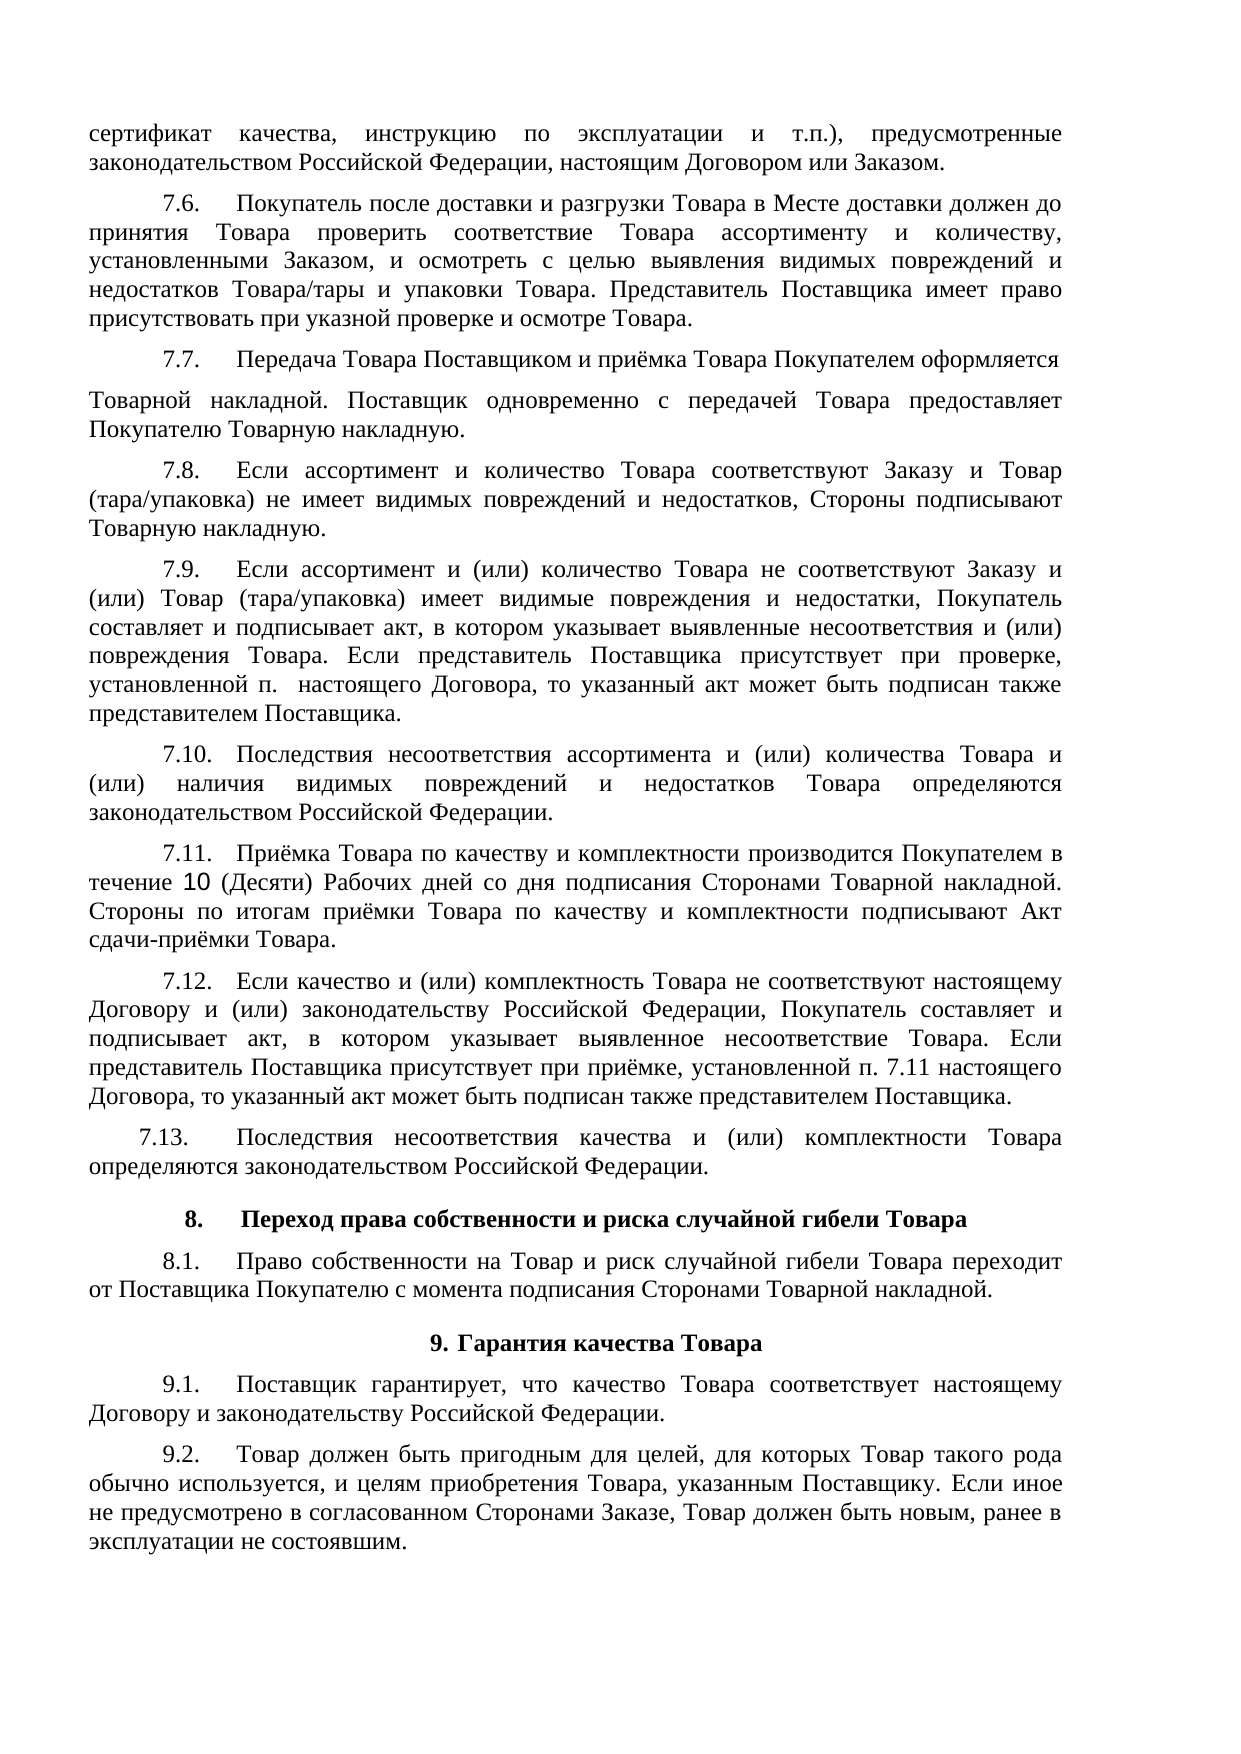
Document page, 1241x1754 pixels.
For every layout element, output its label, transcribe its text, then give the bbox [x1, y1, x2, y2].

text 7.8. Если ассортимент и количество Товара соответствуют Заказу и Товар (тара/упаковка) не имеет видимых повреждений и недостатков, Стороны подписывают Товарную накладную. [89, 456, 1063, 542]
list Право собственности на Товар и риск случайной гибели Товара переходит от Поставщика Покупателю с момента подписания Сторонами Товарной накладной. [89, 1246, 1063, 1303]
text 7.6. Покупатель после доставки и разгрузки Товара в Месте доставки должен до принятия Товара проверить соответствие Товара ассортименту и количеству, установленными Заказом, и осмотреть с целью выявления видимых повреждений и недостатков Товара/тары и упаковки Товара. Представитель Поставщика имеет право присутствовать при указной проверке и осмотре Товара. [89, 188, 1063, 332]
text 7.9. Если ассортимент и (или) количество Товара не соответствуют Заказу и (или) Товар (тара/упаковка) имеет видимые повреждения и недостатки, Покупатель составляет и подписывает акт, в котором указывает выявленные несоответствия и (или) повреждения Товара. Если представитель Поставщика присутствует при проверке, установленной п. 0 настоящего Договора, то указанный акт может быть подписан также представителем Поставщика. [89, 554, 1063, 727]
list Переход права собственности и риска случайной гибели Товара [89, 1204, 1063, 1233]
text 9.1. Поставщик гарантирует, что качество Товара соответствует настоящему Договору и законодательству Российской Федерации. [89, 1369, 1063, 1427]
text 9.2. Товар должен быть пригодным для целей, для которых Товар такого рода обычно используется, и целям приобретения Товара, указанным Поставщику. Если иное не предусмотрено в согласованном Сторонами Заказе, Товар должен быть новым, ранее в эксплуатации не состоявшим. [89, 1439, 1063, 1554]
text Товарной накладной. Поставщик одновременно с передачей Товара предоставляет Покупателю Товарную накладную. [89, 386, 1063, 443]
text 9. Гарантия качества Товара [212, 1328, 1063, 1357]
text 7.11. Приёмка Товара по качеству и комплектности производится Покупателем в течение 10 (Десяти) Рабочих дней со дня подписания Сторонами Товарной накладной. Стороны по итогам приёмки Товара по качеству и комплектности подписывают Акт сдачи-приёмки Товара. [89, 838, 1063, 953]
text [89, 118, 1063, 176]
text 7.10. Последствия несоответствия ассортимента и (или) количества Товара и (или) наличия видимых повреждений и недостатков Товара определяются законодательством Российской Федерации. [89, 739, 1063, 826]
text 7.12. Если качество и (или) комплектность Товара не соответствуют настоящему Договору и (или) законодательству Российской Федерации, Покупатель составляет и подписывает акт, в котором указывает выявленное несоответствие Товара. Если представитель Поставщика присутствует при приёмке, установленной п. 7.11 настоящего Договора, то указанный акт может быть подписан также представителем Поставщика. [89, 966, 1063, 1109]
text 7.13. Последствия несоответствия качества и (или) комплектности Товара определяются законодательством Российской Федерации. [89, 1122, 1063, 1179]
text 7.7. Передача Товара Поставщиком и приёмка Товара Покупателем оформляется [162, 344, 1063, 373]
